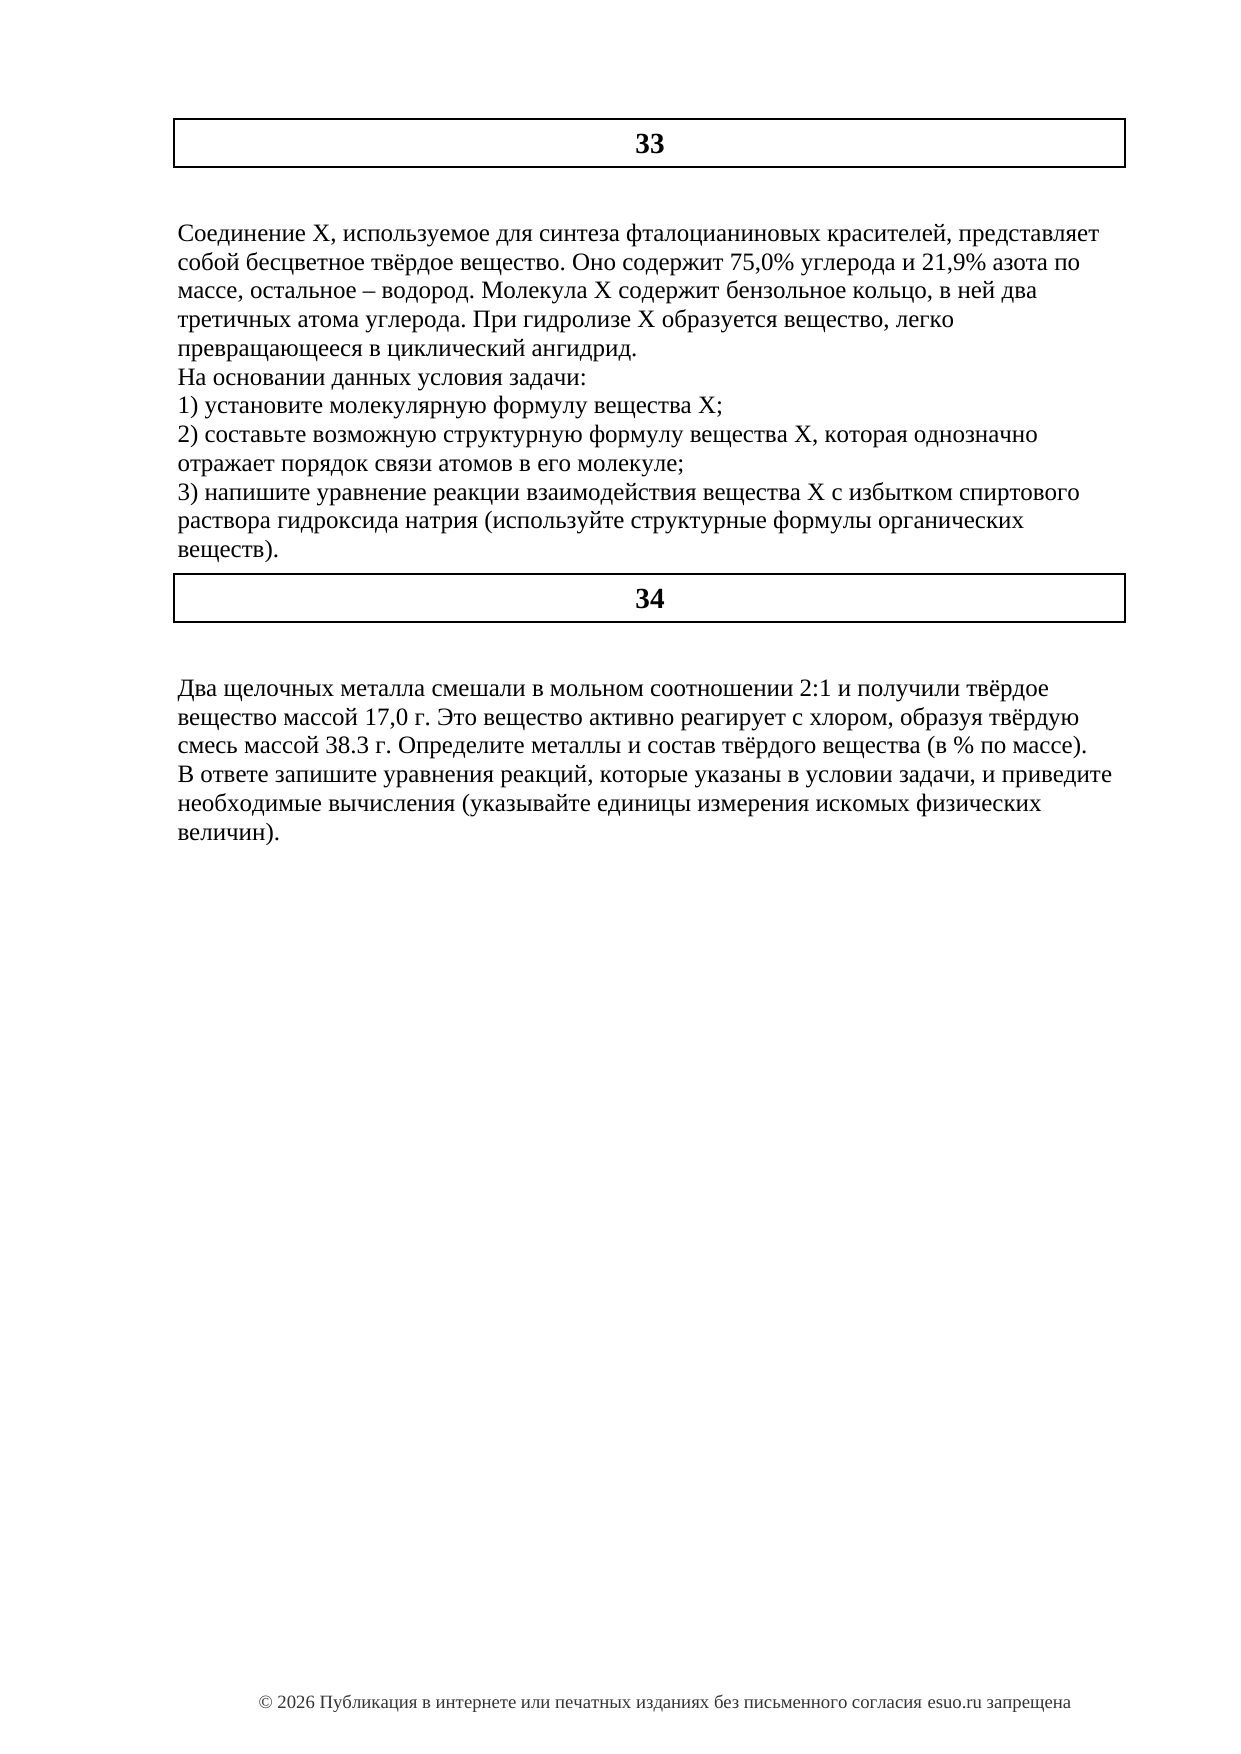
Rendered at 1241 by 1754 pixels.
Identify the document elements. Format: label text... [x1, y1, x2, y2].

subtitle 33 [175, 120, 1124, 166]
text Соединение X, используемое для синтеза фталоцианиновых красителей, представляет собой бесцветное твёрдое вещество. Оно содержит 75,0% углерода и 21,9% азота по массе, остальное – водород. Молекула X содержит бензольное кольцо, в ней два третичных атома углерода. При гидролизе X образуется вещество, легко превращающееся в циклический ангидрид. На основании данных условия задачи: 1) установите молекулярную формулу вещества X; 2) составьте возможную структурную формулу вещества X, которая однозначно отражает порядок связи атомов в его молекуле; 3) напишите уравнение реакции взаимодействия вещества X с избытком спиртового раствора гидроксида натрия (используйте структурные формулы органических веществ). [177, 218, 1122, 563]
text Два щелочных металла смешали в мольном соотношении 2:1 и получили твёрдое вещество массой 17,0 г. Это вещество активно реагирует с хлором, образуя твёрдую смесь массой 38.3 г. Определите металлы и состав твёрдого вещества (в % по массе). В ответе запишите уравнения реакций, которые указаны в условии задачи, и приведите необходимые вычисления (указывайте единицы измерения искомых физических величин). [177, 673, 1122, 846]
subtitle 34 [175, 575, 1124, 621]
